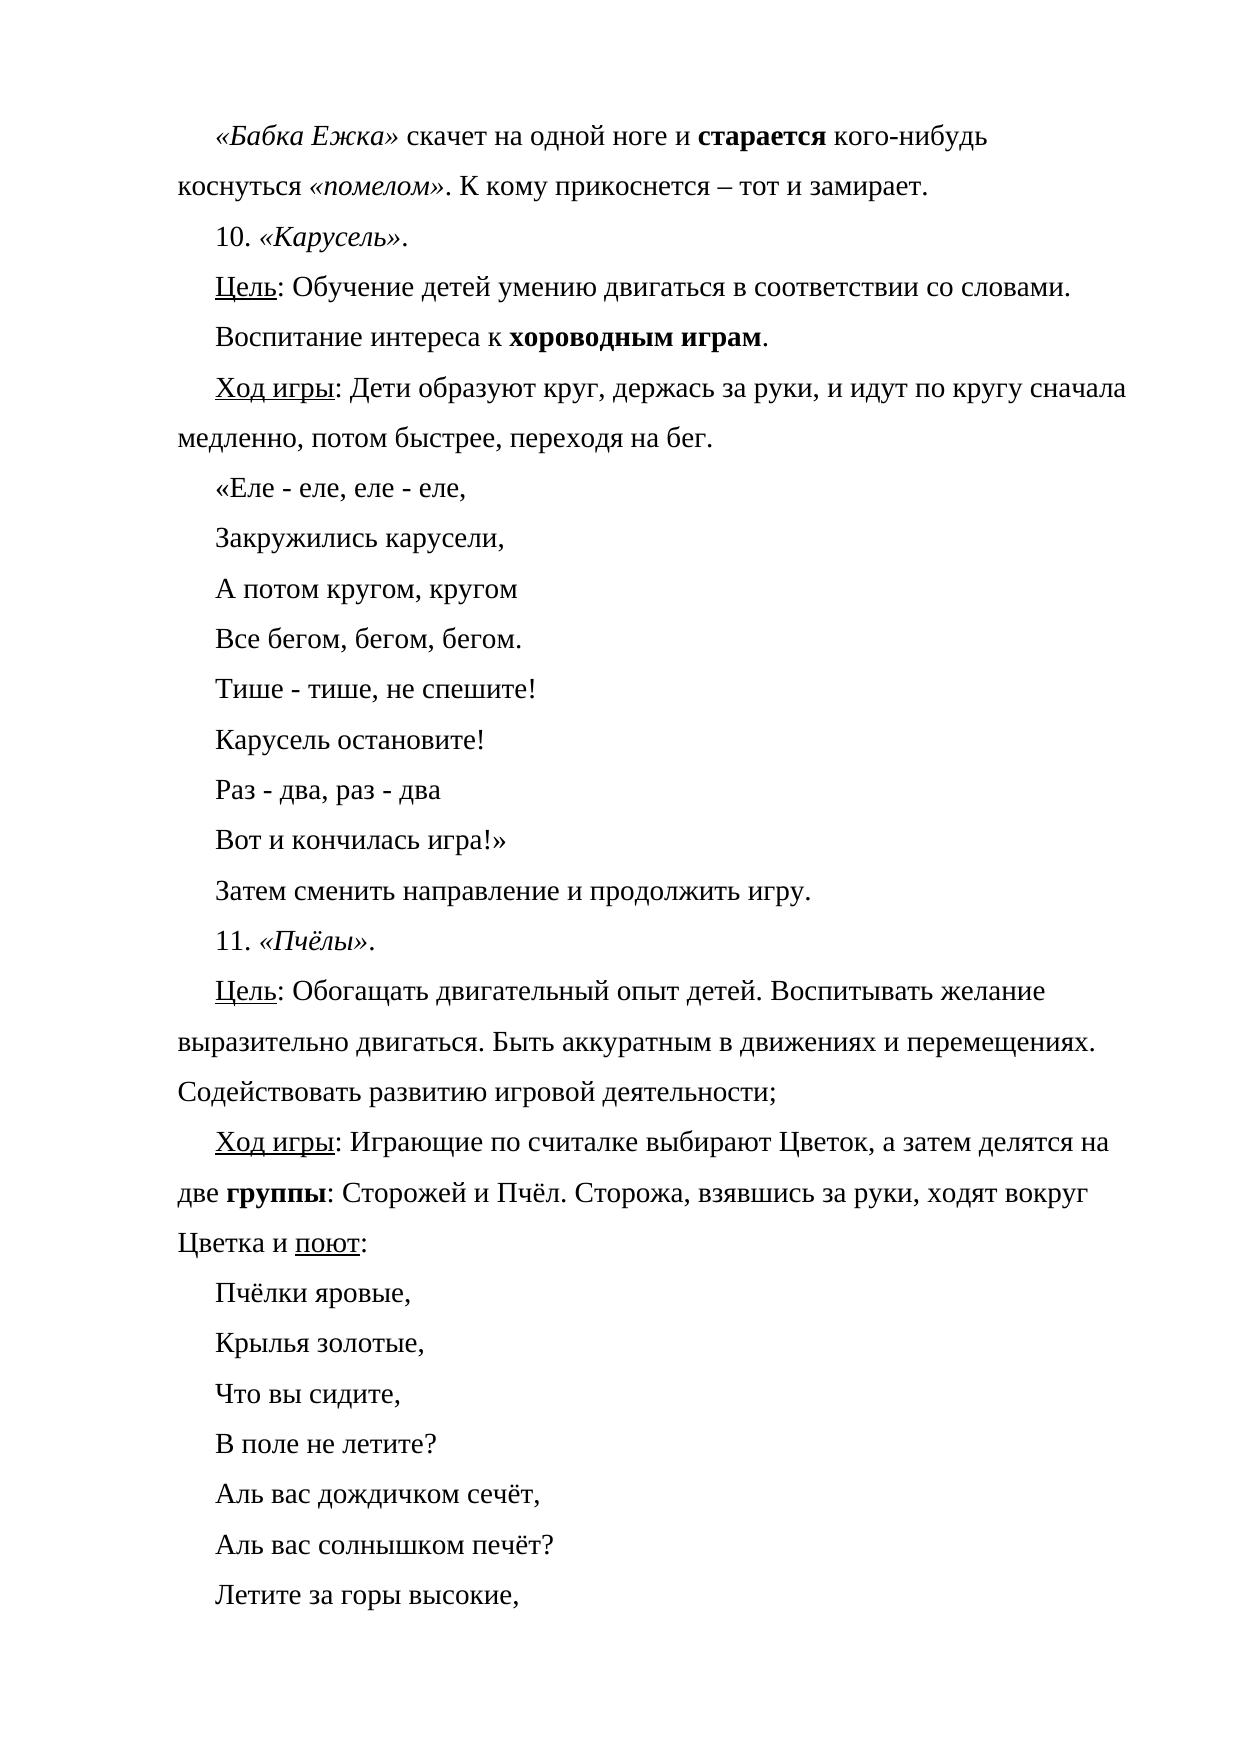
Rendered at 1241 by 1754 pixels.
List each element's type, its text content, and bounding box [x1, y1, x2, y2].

text Цель: Обогащать двигательный опыт детей. Воспитывать желание выразительно двигаться. Быть аккуратным в движениях и перемещениях. Содействовать развитию игровой деятельности; [177, 973, 1152, 1108]
text Летите за горы высокие, [177, 1577, 1152, 1611]
text Аль вас солнышком печёт? [177, 1527, 1152, 1560]
text Ход игры: Играющие по считалке выбирают Цветок, а затем делятся на две группы: Сторожей и Пчёл. Сторожа, взявшись за руки, ходят вокруг Цветка и поют: [177, 1124, 1152, 1258]
text А потом кругом, кругом [177, 571, 1152, 604]
text Карусель остановите! [177, 722, 1152, 755]
text В поле не летите? [177, 1426, 1152, 1460]
text Затем сменить направление и продолжить игру. [177, 873, 1152, 906]
text Ход игры: Дети образуют круг, держась за руки, и идут по кругу сначала медленно, потом быстрее, переходя на бег. [177, 370, 1152, 453]
text Пчёлки яровые, [177, 1275, 1152, 1309]
text Все бегом, бегом, бегом. [177, 621, 1152, 655]
text 10. «Карусель». [177, 219, 1152, 252]
text Крылья золотые, [177, 1326, 1152, 1359]
text Аль вас дождичком сечёт, [177, 1477, 1152, 1510]
text Закружились карусели, [177, 521, 1152, 554]
text Раз - два, раз - два [177, 772, 1152, 806]
text Цель: Обучение детей умению двигаться в соответствии со словами. [177, 269, 1152, 303]
text Тише - тише, не спешите! [177, 672, 1152, 705]
text Воспитание интереса к хороводным играм. [177, 319, 1152, 353]
text 11. «Пчёлы». [177, 923, 1152, 957]
text «Бабка Ежка» скачет на одной ноге и старается кого-нибудь коснуться «помелом». К кому прикоснется – тот и замирает. [177, 118, 1152, 202]
text «Еле - еле, еле - еле, [177, 470, 1152, 504]
text Что вы сидите, [177, 1376, 1152, 1409]
text Вот и кончилась игра!» [177, 822, 1152, 856]
